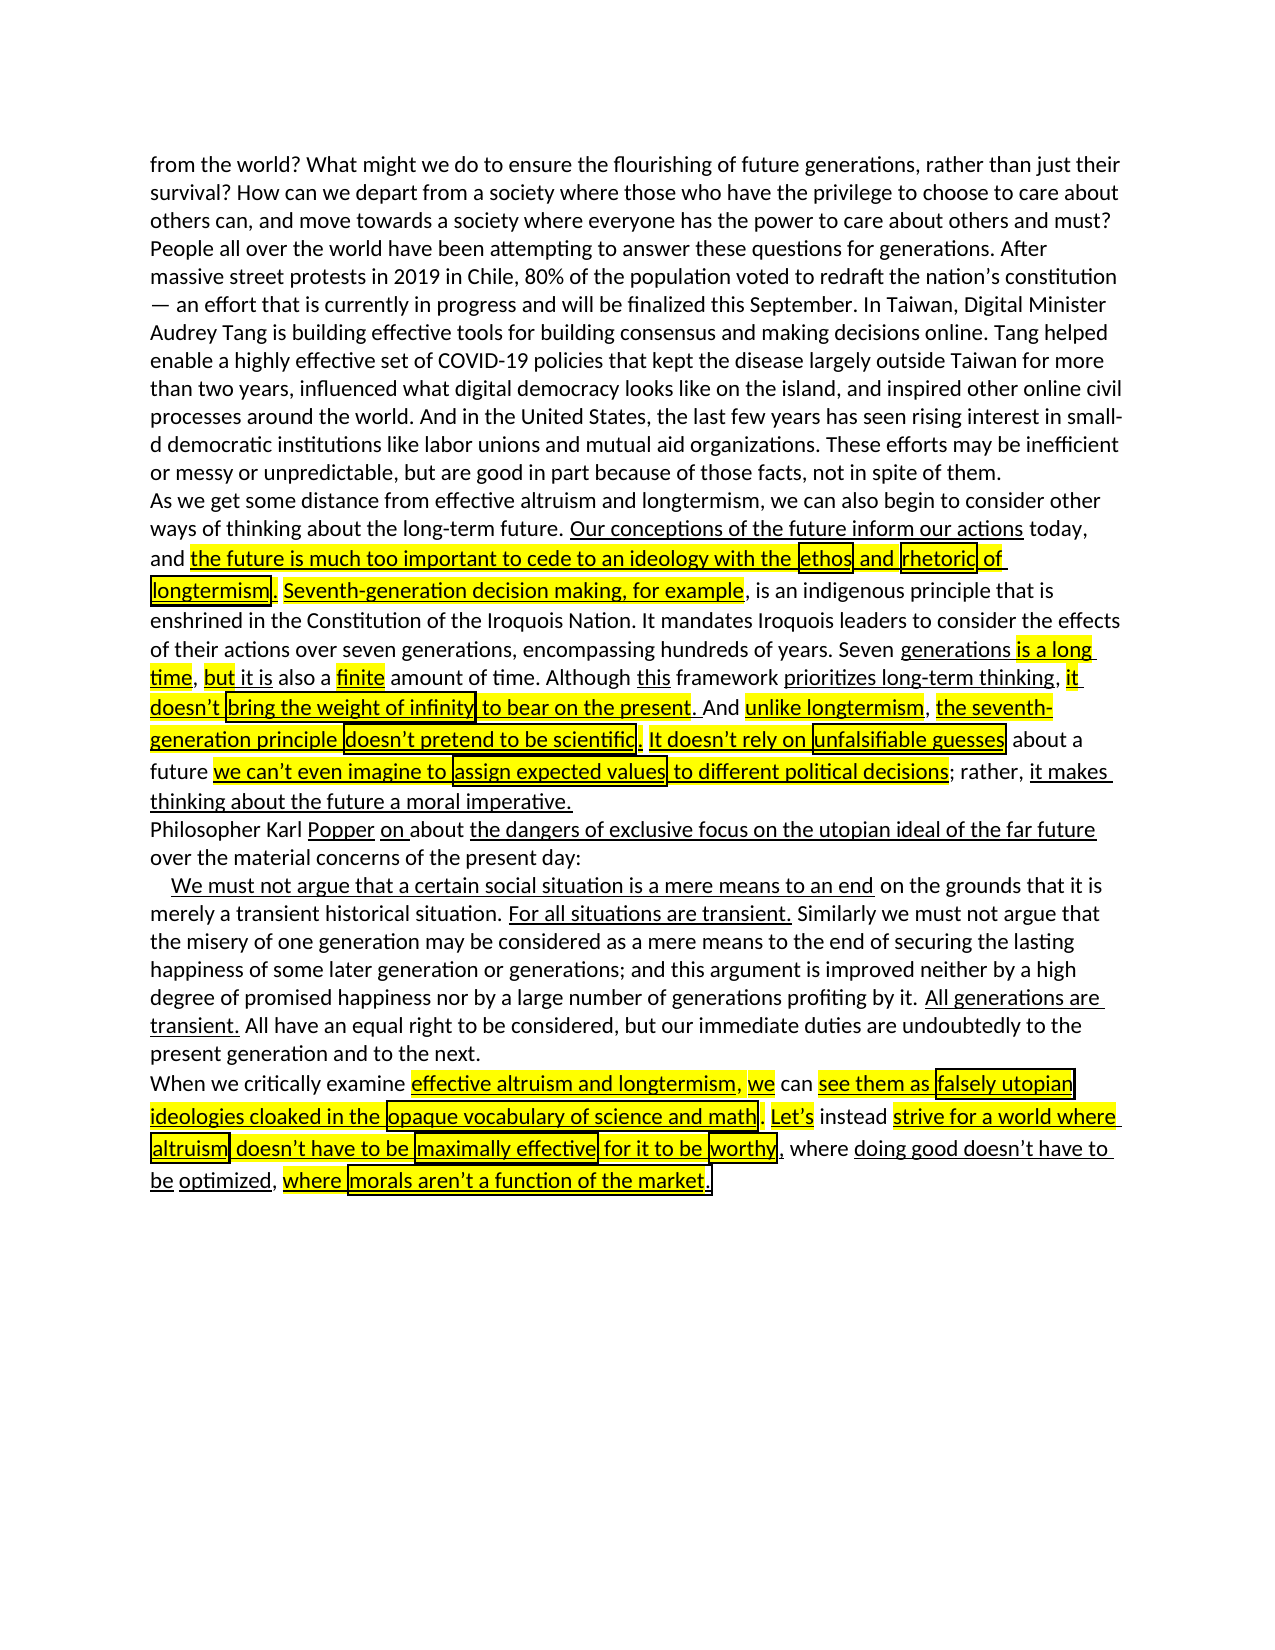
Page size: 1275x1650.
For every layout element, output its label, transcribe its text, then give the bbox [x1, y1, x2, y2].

text As we get some distance from effective altruism and longtermism, we can also begin to consider other ways of thinking about the long-term future. Our conceptions of the future inform our actions today, and the future is much too important to cede to an ideology with the ethos and rhetoric of longtermism. Seventh-generation decision making, for example, is an indigenous principle that is enshrined in the Constitution of the Iroquois Nation. It mandates Iroquois leaders to consider the effects of their actions over seven generations, encompassing hundreds of years. Seven generations is a long time, but it is also a finite amount of time. Although this framework prioritizes long-term thinking, it doesn’t bring the weight of infinity to bear on the present. And unlike longtermism, the seventh-generation principle doesn’t pretend to be scientific. It doesn’t rely on unfalsifiable guesses about a future we can’t even imagine to assign expected values to different political decisions; rather, it makes thinking about the future a moral imperative. [150, 486, 1125, 815]
text We must not argue that a certain social situation is a mere means to an end on the grounds that it is merely a transient historical situation. For all situations are transient. Similarly we must not argue that the misery of one generation may be considered as a mere means to the end of securing the lasting happiness of some later generation or generations; and this argument is improved neither by a high degree of promised happiness nor by a large number of generations profiting by it. All generations are transient. All have an equal right to be considered, but our immediate duties are undoubtedly to the present generation and to the next. [150, 871, 1125, 1067]
text People all over the world have been attempting to answer these questions for generations. After massive street protests in 2019 in Chile, 80% of the population voted to redraft the nation’s constitution — an effort that is currently in progress and will be finalized this September. In Taiwan, Digital Minister Audrey Tang is building effective tools for building consensus and making decisions online. Tang helped enable a highly effective set of COVID-19 policies that kept the disease largely outside Taiwan for more than two years, influenced what digital democracy looks like on the island, and inspired other online civil processes around the world. And in the United States, the last few years has seen rising interest in small-d democratic institutions like labor unions and mutual aid organizations. These efforts may be inefficient or messy or unpredictable, but are good in part because of those facts, not in spite of them. [150, 234, 1125, 486]
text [150, 150, 1125, 234]
text ​​Philosopher Karl Popper on about the dangers of exclusive focus on the utopian ideal of the far future over the material concerns of the present day: [150, 815, 1125, 871]
text When we critically examine effective altruism and longtermism, we can see them as falsely utopian ideologies cloaked in the opaque vocabulary of science and math. Let’s instead strive for a world where altruism doesn’t have to be maximally effective for it to be worthy, where doing good doesn’t have to be optimized, where morals aren’t a function of the market. [150, 1067, 1125, 1196]
